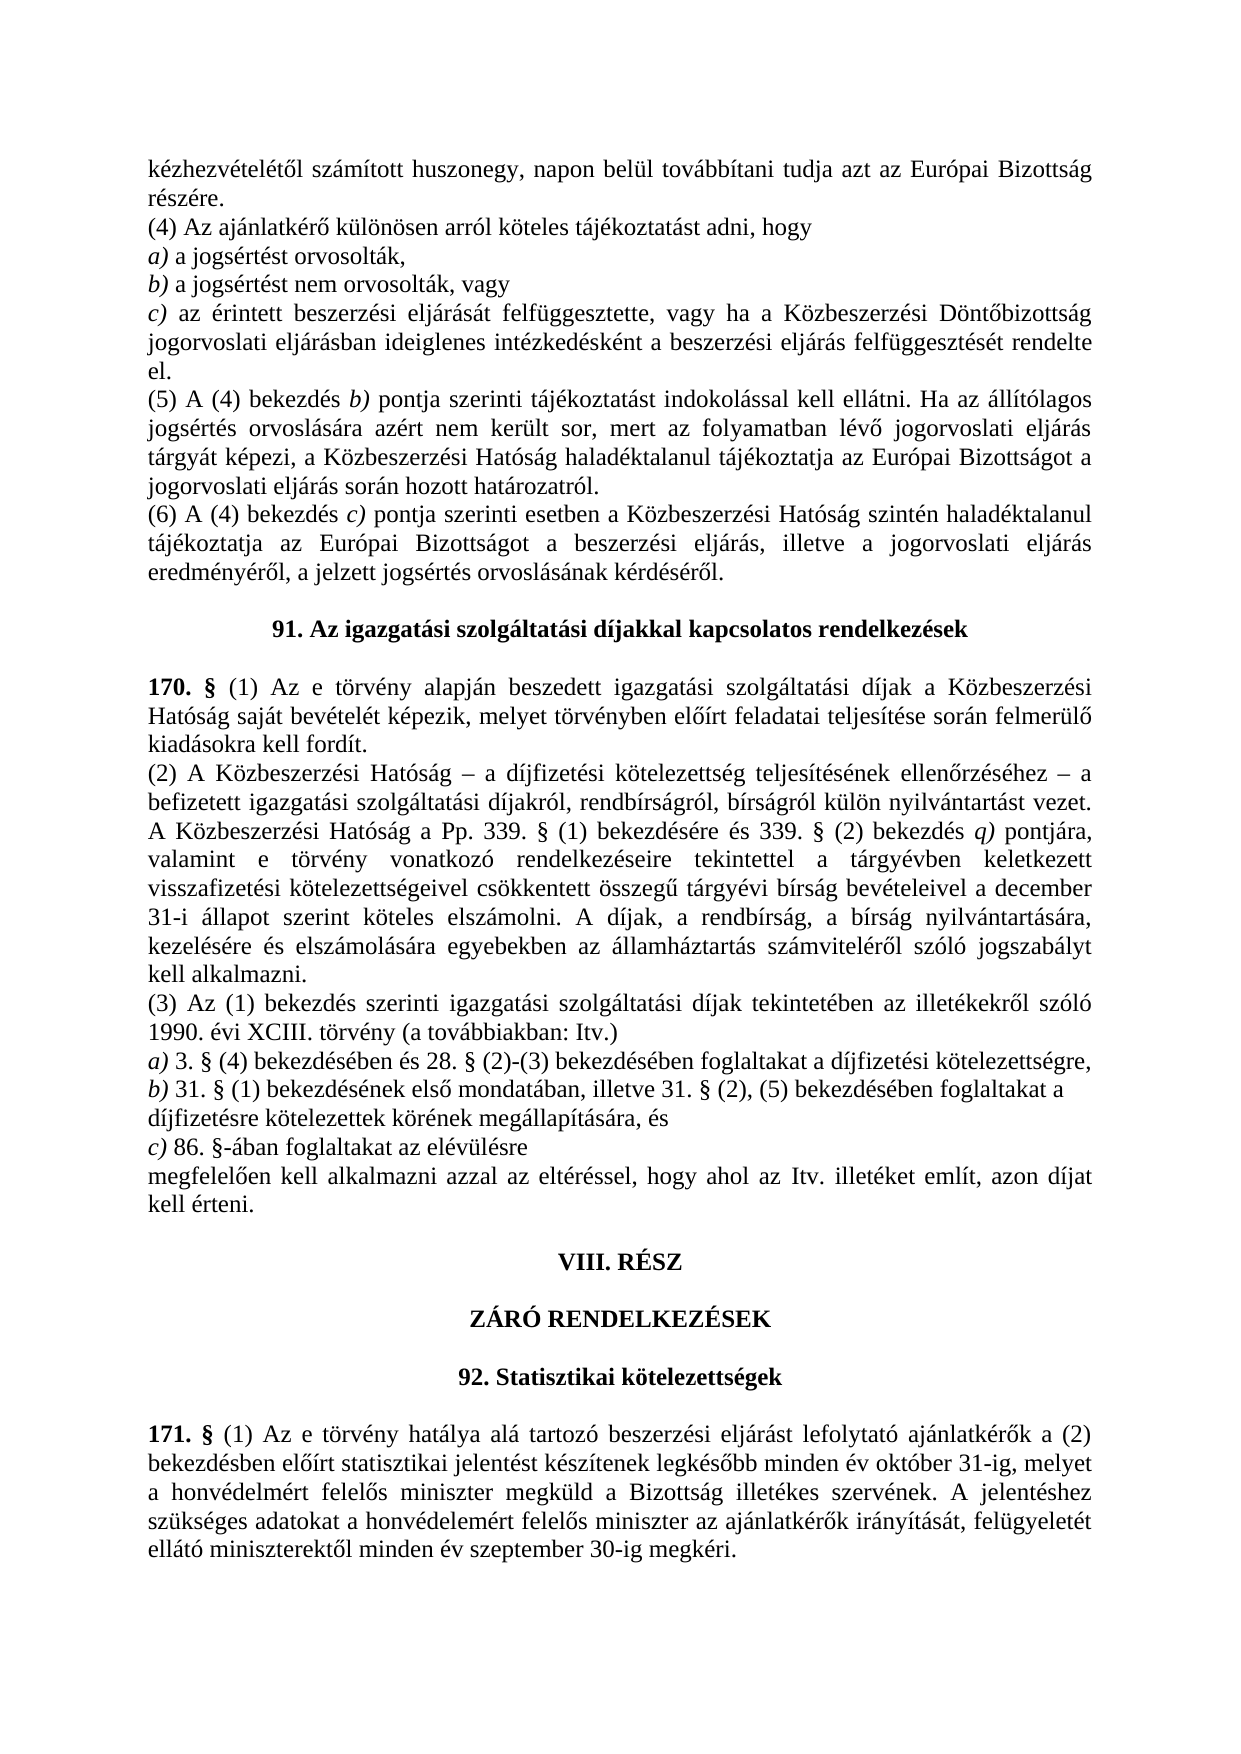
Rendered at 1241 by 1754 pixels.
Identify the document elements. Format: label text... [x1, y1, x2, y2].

text a) a jogsértést orvosolták, [148, 241, 1093, 269]
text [148, 154, 1093, 212]
text 171. § (1) Az e törvény hatálya alá tartozó beszerzési eljárást lefolytató ajánlatkérők a (2) bekezdésben előírt statisztikai jelentést készítenek legkésőbb minden év október 31-ig, melyet a honvédelmért felelős miniszter megküld a Bizottság illetékes szervének. A jelentéshez szükséges adatokat a honvédelemért felelős miniszter az ajánlatkérők irányítását, felügyeletét ellátó miniszterektől minden év szeptember 30-ig megkéri. [148, 1419, 1093, 1563]
text (6) A (4) bekezdés c) pontja szerinti esetben a Közbeszerzési Hatóság szintén haladéktalanul tájékoztatja az Európai Bizottságot a beszerzési eljárás, illetve a jogorvoslati eljárás eredményéről, a jelzett jogsértés orvoslásának kérdéséről. [148, 499, 1093, 586]
text b) a jogsértést nem orvosolták, vagy [148, 269, 1093, 298]
text (5) A (4) bekezdés b) pontja szerinti tájékoztatást indokolással kell ellátni. Ha az állítólagos jogsértés orvoslására azért nem került sor, mert az folyamatban lévő jogorvoslati eljárás tárgyát képezi, a Közbeszerzési Hatóság haladéktalanul tájékoztatja az Európai Bizottságot a jogorvoslati eljárás során hozott határozatról. [148, 384, 1093, 499]
text megfelelően kell alkalmazni azzal az eltéréssel, hogy ahol az Itv. illetéket említ, azon díjat kell érteni. [148, 1161, 1093, 1218]
text c) az érintett beszerzési eljárását felfüggesztette, vagy ha a Közbeszerzési Döntőbizottság jogorvoslati eljárásban ideiglenes intézkedésként a beszerzési eljárás felfüggesztését rendelte el. [148, 298, 1093, 384]
text b) 31. § (1) bekezdésének első mondatában, illetve 31. § (2), (5) bekezdésében foglaltakat a díjfizetésre kötelezettek körének megállapítására, és [148, 1074, 1093, 1132]
text 170. § (1) Az e törvény alapján beszedett igazgatási szolgáltatási díjak a Közbeszerzési Hatóság saját bevételét képezik, melyet törvényben előírt feladatai teljesítése során felmerülő kiadásokra kell fordít. [148, 672, 1093, 758]
text (2) A Közbeszerzési Hatóság – a díjfizetési kötelezettség teljesítésének ellenőrzéséhez – a befizetett igazgatási szolgáltatási díjakról, rendbírságról, bírságról külön nyilvántartást vezet. A Közbeszerzési Hatóság a Pp. 339. § (1) bekezdésére és 339. § (2) bekezdés q) pontjára, valamint e törvény vonatkozó rendelkezéseire tekintettel a tárgyévben keletkezett visszafizetési kötelezettségeivel csökkentett összegű tárgyévi bírság bevételeivel a december 31-i állapot szerint köteles elszámolni. A díjak, a rendbírság, a bírság nyilvántartására, kezelésére és elszámolására egyebekben az államháztartás számviteléről szóló jogszabályt kell alkalmazni. [148, 758, 1093, 988]
text 92. Statisztikai kötelezettségek [148, 1362, 1093, 1391]
text 91. Az igazgatási szolgáltatási díjakkal kapcsolatos rendelkezések [148, 614, 1093, 643]
text c) 86. §-ában foglaltakat az elévülésre [148, 1132, 1093, 1161]
text VIII. RÉSZ [148, 1247, 1093, 1276]
text (3) Az (1) bekezdés szerinti igazgatási szolgáltatási díjak tekintetében az illetékekről szóló 1990. évi XCIII. törvény (a továbbiakban: Itv.) [148, 988, 1093, 1046]
text a) 3. § (4) bekezdésében és 28. § (2)-(3) bekezdésében foglaltakat a díjfizetési kötelezettségre, [148, 1046, 1093, 1074]
text ZÁRÓ RENDELKEZÉSEK [148, 1304, 1093, 1333]
text (4) Az ajánlatkérő különösen arról köteles tájékoztatást adni, hogy [148, 212, 1093, 241]
